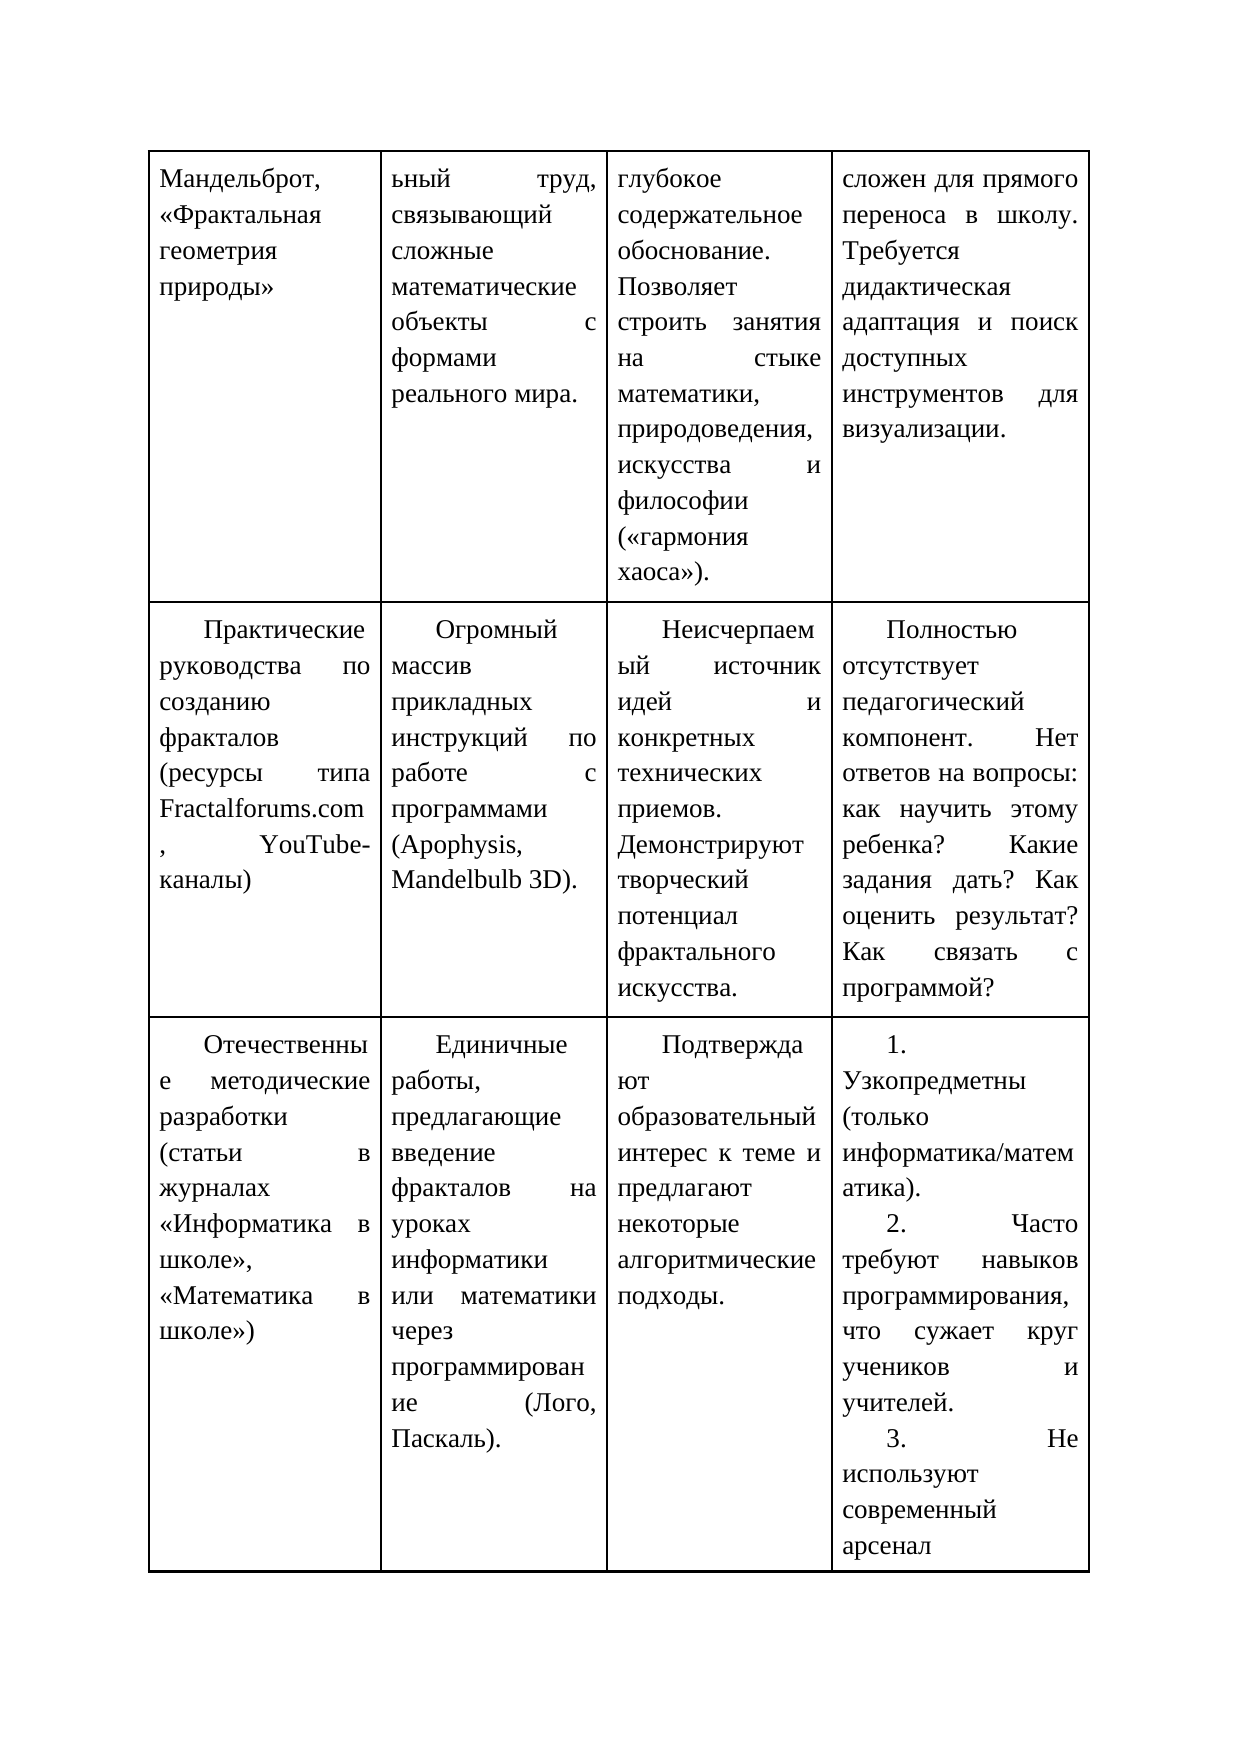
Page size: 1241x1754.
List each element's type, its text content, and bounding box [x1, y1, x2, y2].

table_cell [833, 1018, 1088, 1570]
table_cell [150, 1018, 380, 1570]
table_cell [150, 152, 380, 601]
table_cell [833, 152, 1088, 601]
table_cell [382, 1018, 606, 1570]
table_cell Огромный массив прикладных инструкций по работе с программами (Apophysis, Mandelbulb 3D). [382, 603, 606, 1016]
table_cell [382, 152, 606, 601]
table_cell Неисчерпаемый источник идей и конкретных технических приемов. Демонстрируют творческий потенциал фрактального искусства. [608, 603, 831, 1016]
table_cell Полностью отсутствует педагогический компонент. Нет ответов на вопросы: как научить этому ребенка? Какие задания дать? Как оценить результат? Как связать с программой? [833, 603, 1088, 1016]
table_cell Практические руководства по созданию фракталов (ресурсы типа Fractalforums.com, YouTube-каналы) [150, 603, 380, 1016]
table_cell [608, 1018, 831, 1570]
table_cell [608, 152, 831, 601]
